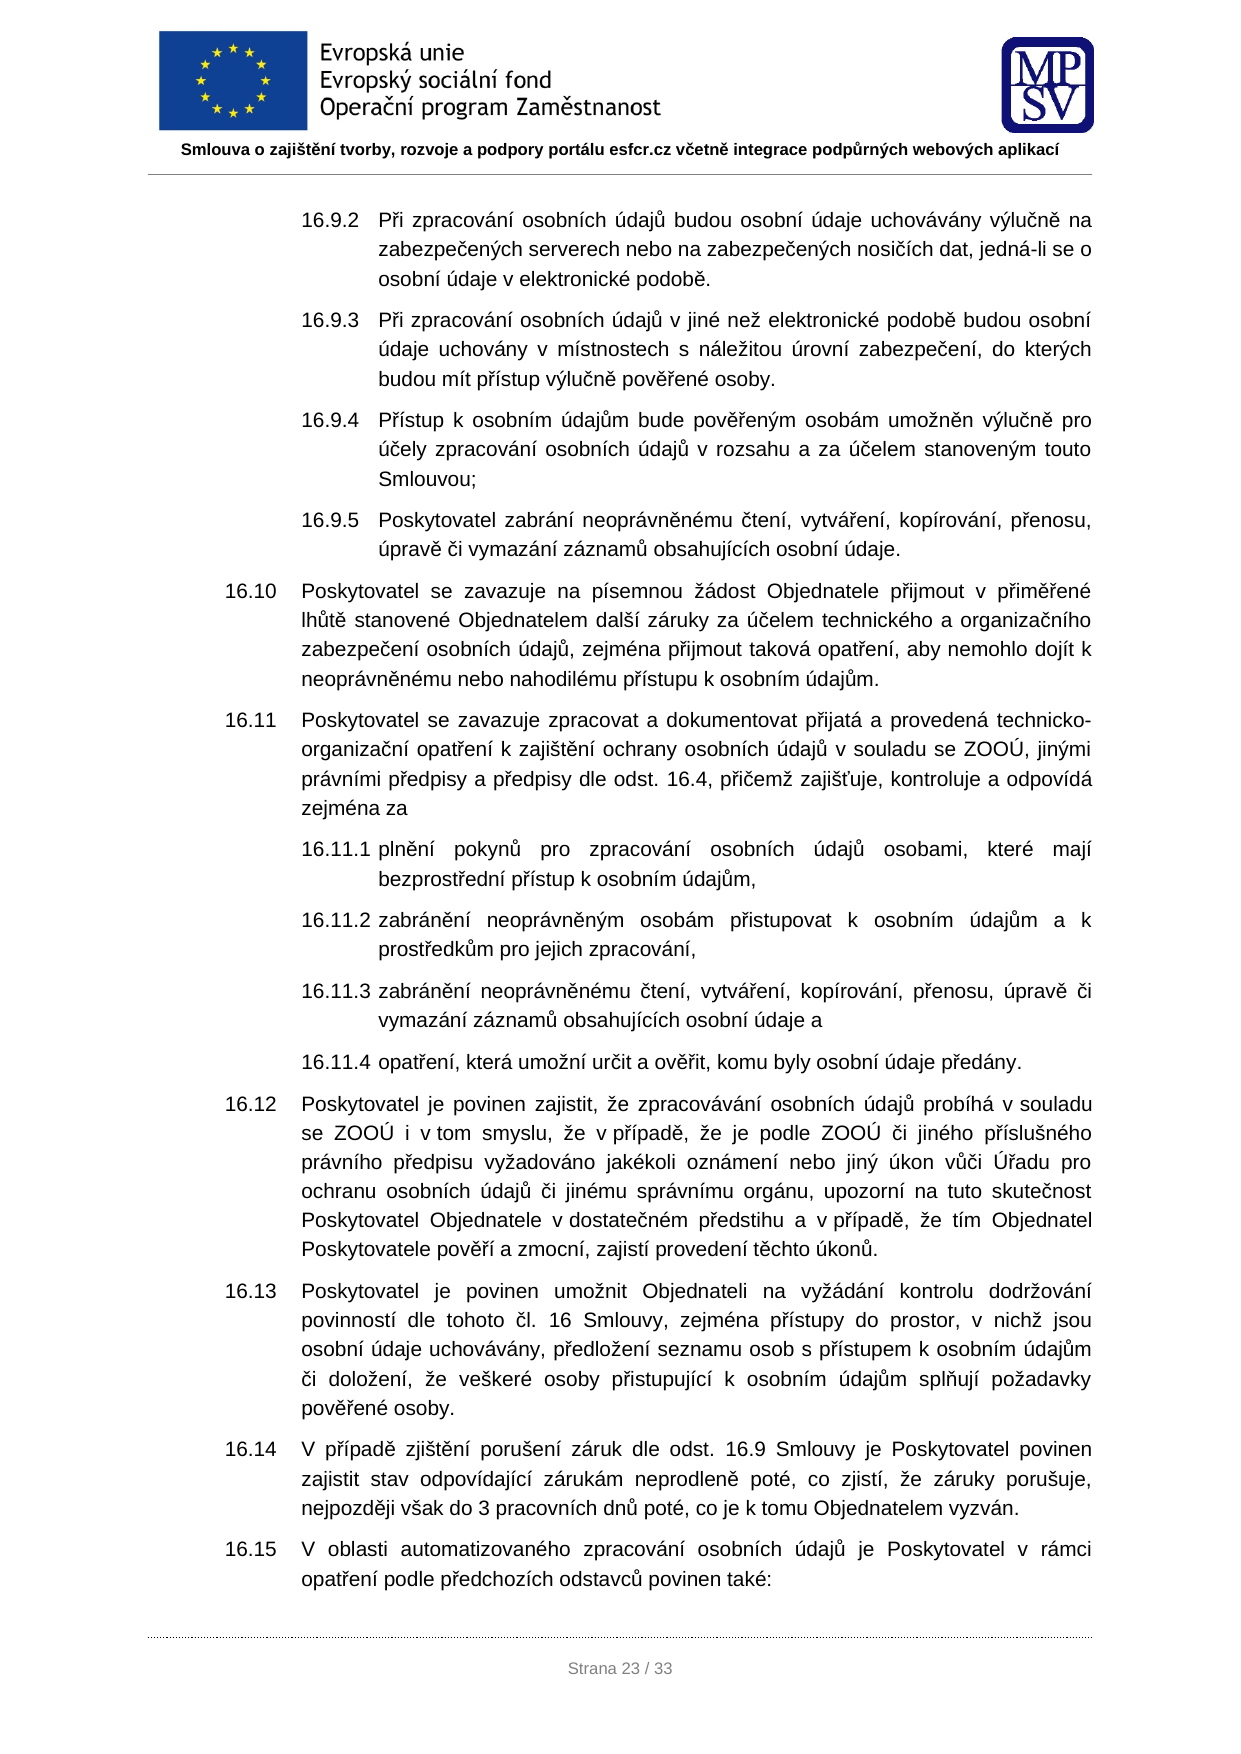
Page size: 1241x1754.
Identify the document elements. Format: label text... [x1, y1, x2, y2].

picture [1001, 37, 1094, 133]
list Při zpracování osobních údajů budou osobní údaje uchovávány výlučně na zabezpečených serverech nebo na zabezpečených nosičích dat, jedná-li se o osobní údaje v elektronické podobě. [301, 203, 1092, 290]
list plnění pokynů pro zpracování osobních údajů osobami, které mají bezprostřední přístup k osobním údajům, [301, 832, 1092, 890]
text Poskytovatel se zavazuje zpracovat a dokumentovat přijatá a provedená technicko-organizační opatření k zajištění ochrany osobních údajů v souladu se ZOOÚ, jinými právními předpisy a předpisy dle odst. 16.4, přičemž zajišťuje, kontroluje a odpovídá zejména za [224, 703, 1092, 819]
list opatření, která umožní určit a ověřit, komu byly osobní údaje předány. [301, 1044, 1092, 1074]
list zabránění neoprávněnému čtení, vytváření, kopírování, přenosu, úpravě či vymazání záznamů obsahujících osobní údaje a [301, 974, 1092, 1032]
list Poskytovatel zabrání neoprávněnému čtení, vytváření, kopírování, přenosu, úpravě či vymazání záznamů obsahujících osobní údaje. [301, 503, 1092, 561]
list Při zpracování osobních údajů v jiné než elektronické podobě budou osobní údaje uchovány v místnostech s náležitou úrovní zabezpečení, do kterých budou mít přístup výlučně pověřené osoby. [301, 303, 1092, 390]
text Poskytovatel je povinen umožnit Objednateli na vyžádání kontrolu dodržování povinností dle tohoto čl. 16 Smlouvy, zejména přístupy do prostor, v nichž jsou osobní údaje uchovávány, předložení seznamu osob s přístupem k osobním údajům či doložení, že veškeré osoby přistupující k osobním údajům splňují požadavky pověřené osoby. [224, 1274, 1092, 1419]
text V případě zjištění porušení záruk dle odst. 16.9 Smlouvy je Poskytovatel povinen zajistit stav odpovídající zárukám neprodleně poté, co zjistí, že záruky porušuje, nejpozději však do 3 pracovních dnů poté, co je k tomu Objednatelem vyzván. [224, 1432, 1092, 1519]
text V oblasti automatizovaného zpracování osobních údajů je Poskytovatel v rámci opatření podle předchozích odstavců povinen také: [224, 1532, 1092, 1590]
list Přístup k osobním údajům bude pověřeným osobám umožněn výlučně pro účely zpracování osobních údajů v rozsahu a za účelem stanoveným touto Smlouvou; [301, 403, 1092, 490]
text Poskytovatel se zavazuje na písemnou žádost Objednatele přijmout v přiměřené lhůtě stanovené Objednatelem další záruky za účelem technického a organizačního zabezpečení osobních údajů, zejména přijmout taková opatření, aby nemohlo dojít k neoprávněnému nebo nahodilému přístupu k osobním údajům. [224, 574, 1092, 690]
text Poskytovatel je povinen zajistit, že zpracovávání osobních údajů probíhá v souladu se ZOOÚ i v tom smyslu, že v případě, že je podle ZOOÚ či jiného příslušného právního předpisu vyžadováno jakékoli oznámení nebo jiný úkon vůči Úřadu pro ochranu osobních údajů či jinému správnímu orgánu, upozorní na tuto skutečnost Poskytovatel Objednatele v dostatečném předstihu a v případě, že tím Objednatel Poskytovatele pověří a zmocní, zajistí provedení těchto úkonů. [224, 1086, 1092, 1261]
list zabránění neoprávněným osobám přistupovat k osobním údajům a k prostředkům pro jejich zpracování, [301, 903, 1092, 961]
picture [156, 28, 661, 133]
